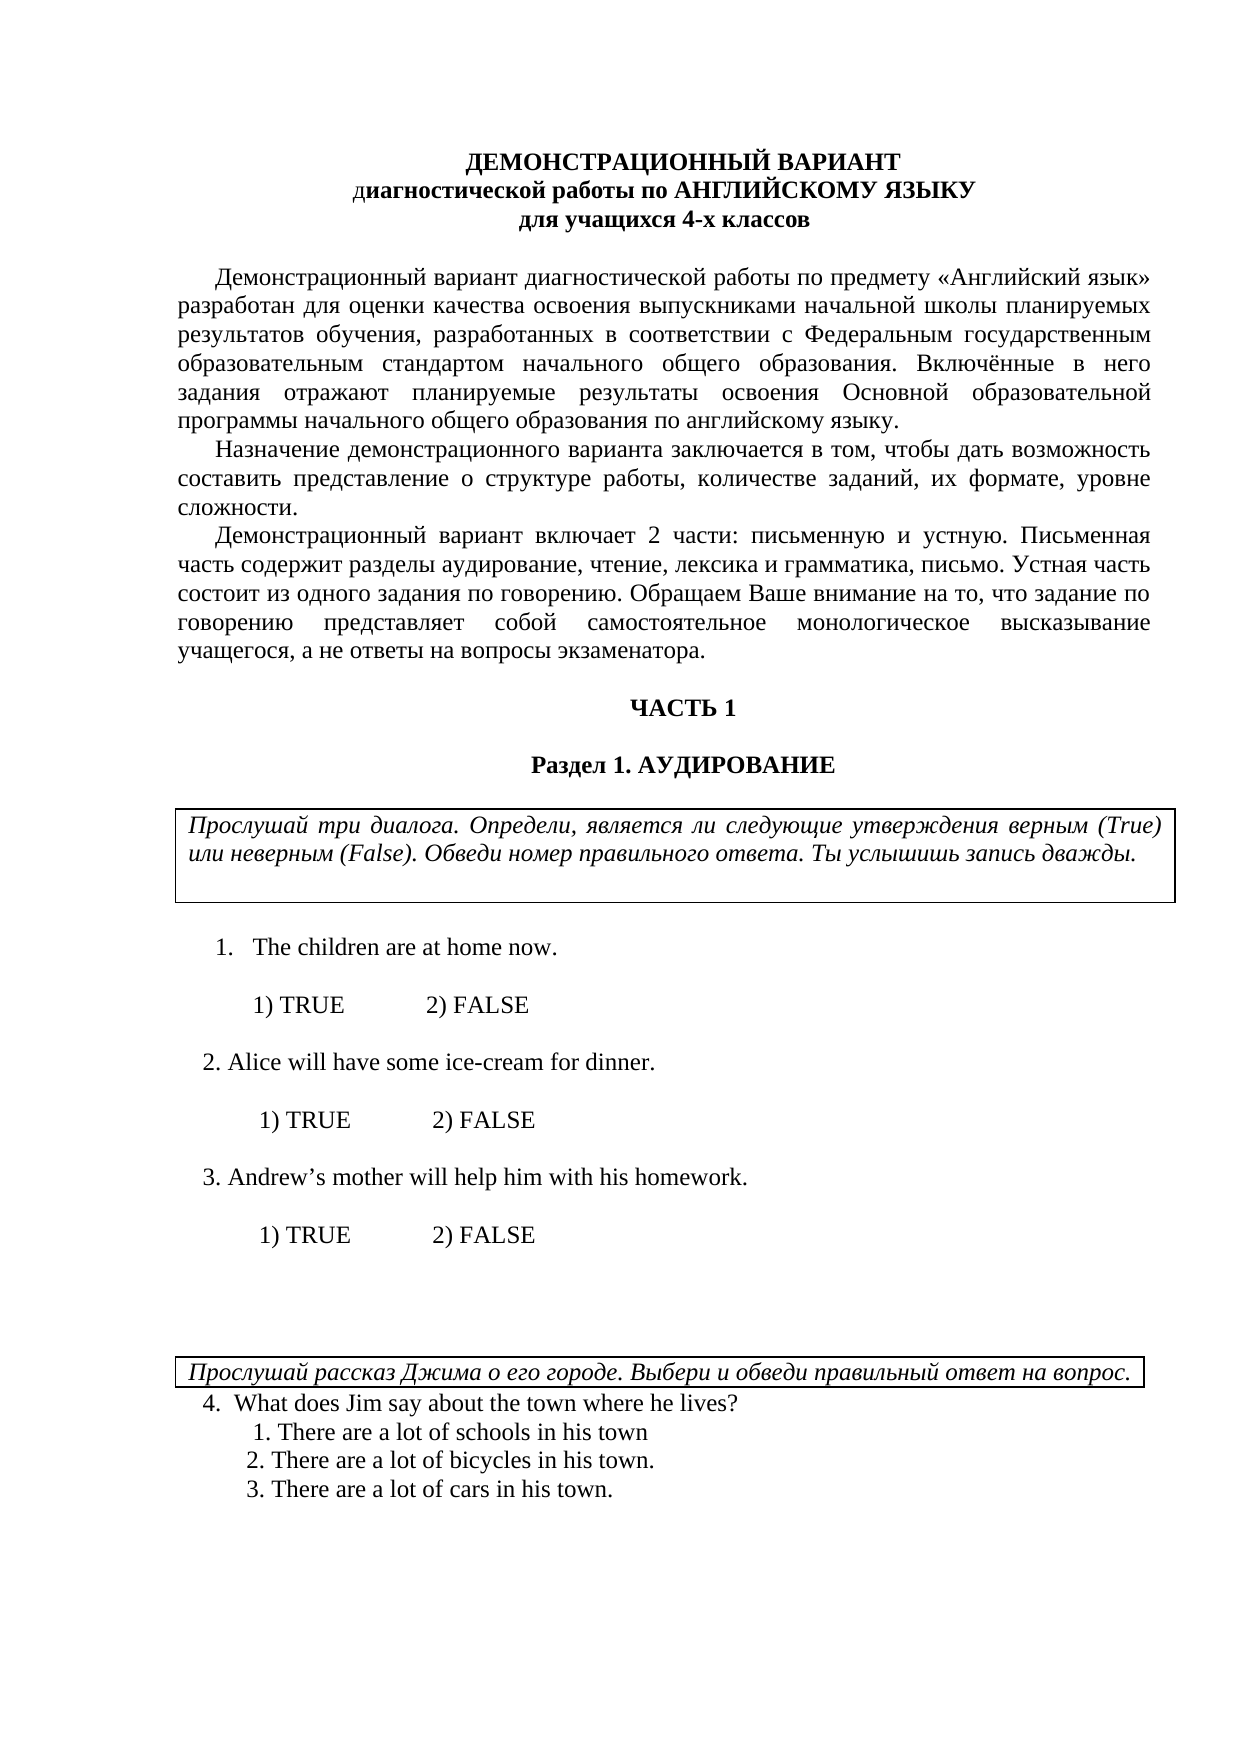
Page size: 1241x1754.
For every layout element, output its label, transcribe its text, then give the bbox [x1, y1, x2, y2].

text 2. There are a lot of bicycles in his town. [177, 1445, 1152, 1474]
text 3. There are a lot of cars in his town. [177, 1474, 1152, 1503]
text диагностической работы по АНГЛИЙСКОМУ ЯЗЫКУ [177, 176, 1152, 204]
text 3. Andrew’s mother will help him with his homework. [177, 1162, 1152, 1191]
text 1) TRUE 2) FALSE [252, 990, 1152, 1018]
list The children are at home now. [215, 932, 1152, 961]
text 2. Alice will have some ice-cream for dinner. [177, 1047, 1152, 1076]
text Демонстрационный вариант включает 2 части: письменную и устную. Письменная часть содержит разделы аудирование, чтение, лексика и грамматика, письмо. Устная часть состоит из одного задания по говорению. Обращаем Ваше внимание на то, что задание по говорению представляет собой самостоятельное монологическое высказывание учащегося, а не ответы на вопросы экзаменатора. [177, 521, 1152, 664]
text ЧАСТЬ 1 [177, 693, 1152, 722]
text ДЕМОНСТРАЦИОННЫЙ ВАРИАНТ [177, 147, 1152, 176]
text 1) TRUE 2) FALSE [215, 1105, 1152, 1133]
text 1. There are a lot of schools in his town [177, 1417, 1152, 1445]
text для учащихся 4-х классов [177, 204, 1152, 233]
table_header Прослушай три диалога. Определи, является ли следующие утверждения верным (True) или неверным (False). Обведи номер правильного ответа. Ты услышишь запись дважды. [176, 810, 1174, 902]
text Назначение демонстрационного варианта заключается в том, чтобы дать возможность составить представление о структуре работы, количестве заданий, их формате, уровне сложности. [177, 434, 1152, 521]
text Демонстрационный вариант диагностической работы по предмету «Английский язык» разработан для оценки качества освоения выпускниками начальной школы планируемых результатов обучения, разработанных в соответствии с Федеральным государственным образовательным стандартом начального общего образования. Включённые в него задания отражают планируемые результаты освоения Основной образовательной программы начального общего образования по английскому языку. [177, 262, 1152, 434]
table_header Прослушай рассказ Джима о его городе. Выбери и обведи правильный ответ на вопрос. [176, 1358, 1143, 1386]
text 1) TRUE 2) FALSE [215, 1220, 1152, 1248]
text 4. What does Jim say about the town where he lives? [177, 1388, 1152, 1417]
text Раздел 1. АУДИРОВАНИЕ [177, 751, 1152, 779]
